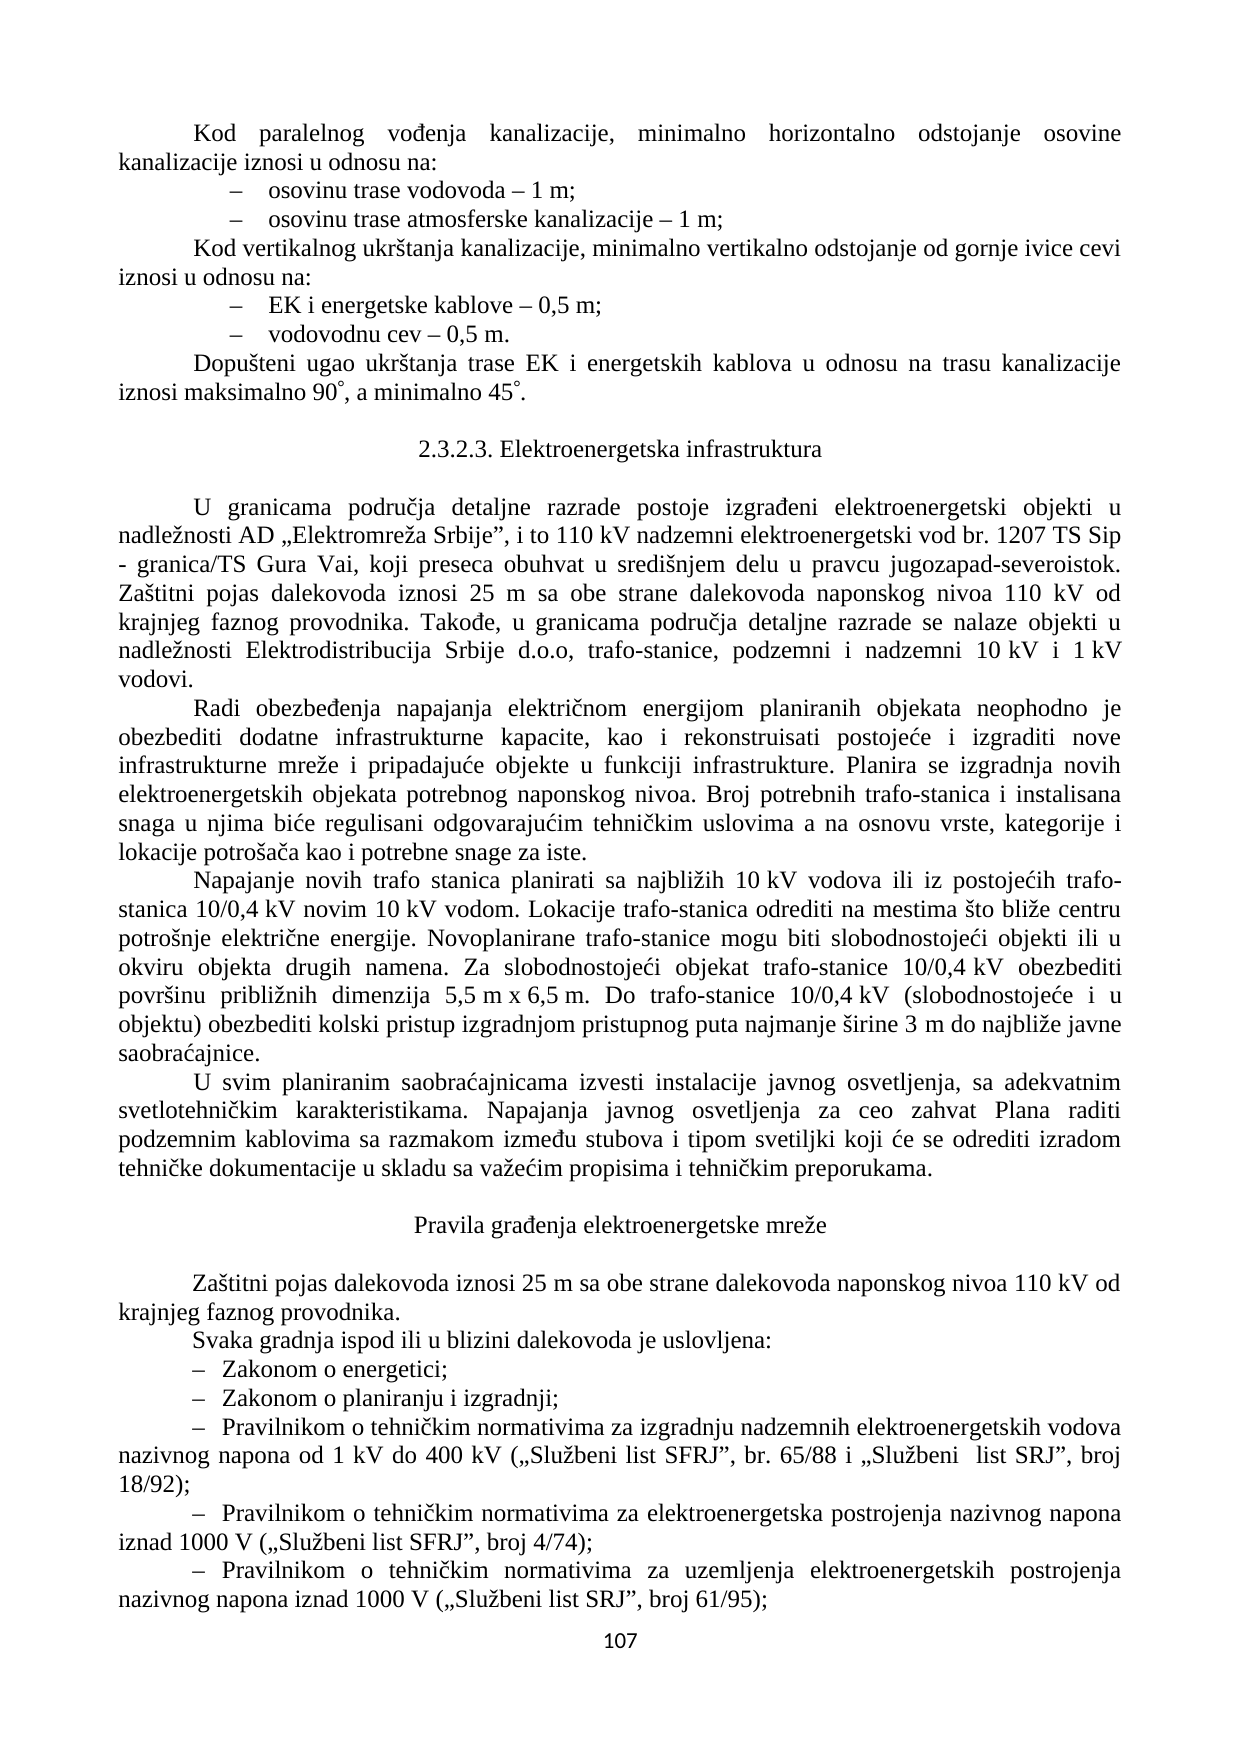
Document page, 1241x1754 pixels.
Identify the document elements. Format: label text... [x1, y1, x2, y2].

text Dopušteni ugao ukrštanja trase EK i energetskih kablova u odnosu na trasu kanalizacije iznosi maksimalno 90, a minimalno 45. [118, 348, 1122, 406]
text Kod vertikalnog ukrštanja kanalizacije, minimalno vertikalno odstojanje od gornje ivice cevi iznosi u odnosu na: [118, 233, 1122, 291]
text Kod paralelnog vođenja kanalizacije, minimalno horizontalno odstojanje osovine kanalizacije iznosi u odnosu na: [118, 118, 1122, 176]
text Radi obezbeđenja napajanja električnom energijom planiranih objekata neophodno je obezbediti dodatne infrastrukturne kapacite, kao i rekonstruisati postojeće i izgraditi nove infrastrukturne mreže i pripadajuće objekte u funkciji infrastrukture. Planira se izgradnja novih elektroenergetskih objekata potrebnog naponskog nivoa. Broj potrebnih trafo-stanica i instalisana snaga u njima biće regulisani odgovarajućim tehničkim uslovima a na osnovu vrste, kategorije i lokacije potrošača kao i potrebne snage za iste. [118, 693, 1122, 866]
text Svaka gradnja ispod ili u blizini dalekovoda je uslovljena: [118, 1326, 1122, 1354]
text Pravila građenja elektroenergetske mreže [118, 1211, 1122, 1239]
text Napajanje novih trafo stanica planirati sa najbližih 10 kV vodova ili iz postojećih trafo-stanica 10/0,4 kV novim 10 kV vodom. Lokacije trafo-stanica odrediti na mestima što bliže centru potrošnje električne energije. Novoplanirane trafo-stanice mogu biti slobodnostojeći objekti ili u okviru objekta drugih namena. Za slobodnostojeći objekat trafo-stanice 10/0,4 kV obezbediti površinu približnih dimenzija 5,5 m x 6,5 m. Do trafo-stanice 10/0,4 kV (slobodnostojeće i u objektu) obezbediti kolski pristup izgradnjom pristupnog puta najmanje širine 3 m do najbliže javne saobraćajnice. [118, 866, 1122, 1067]
list Zakonom o energetici; [118, 1354, 1122, 1383]
list osovinu trase atmosferske kanalizacije – 1 m; [193, 204, 1122, 233]
text Zaštitni pojas dalekovoda iznosi 25 m sa obe strane dalekovoda naponskog nivoa 110 kV od krajnjeg faznog provodnika. [118, 1268, 1122, 1326]
list EK i energetske kablove – 0,5 m; [193, 291, 1122, 319]
text 2.3.2.3. Elektroenergetska infrastruktura [118, 434, 1122, 463]
list osovinu trase vodovoda – 1 m; [193, 176, 1122, 204]
text U svim planiranim saobraćajnicama izvesti instalacije javnog osvetljenja, sa adekvatnim svetlotehničkim karakteristikama. Napajanja javnog osvetljenja za ceo zahvat Plana raditi podzemnim kablovima sa razmakom između stubova i tipom svetiljki koji će se odrediti izradom tehničke dokumentacije u skladu sa važećim propisima i tehničkim preporukama. [118, 1067, 1122, 1182]
list Pravilnikom o tehničkim normativima za uzemljenja elektroenergetskih postrojenja nazivnog napona iznad 1000 V („Službeni list SRJ”, broj 61/95); [118, 1556, 1122, 1613]
list Pravilnikom o tehničkim normativima za izgradnju nadzemnih elektroenergetskih vodova nazivnog napona od 1 kV do 400 kV („Službeni list SFRJ”, br. 65/88 i „Službeni list SRJ”, broj 18/92); [118, 1412, 1122, 1498]
list vodovodnu cev – 0,5 m. [193, 319, 1122, 348]
list Zakonom o planiranju i izgradnji; [118, 1383, 1122, 1412]
text U granicama područja detaljne razrade postoje izgrađeni elektroenergetski objekti u nadležnosti AD „Elektromreža Srbije”, i to 110 kV nadzemni elektroenergetski vod br. 1207 TS Sip - granica/TS Gura Vai, koji preseca obuhvat u središnjem delu u pravcu jugozapad-severoistok. Zaštitni pojas dalekovoda iznosi 25 m sa obe strane dalekovoda naponskog nivoa 110 kV od krajnjeg faznog provodnika. Takođe, u granicama područja detaljne razrade se nalaze objekti u nadležnosti Elektrodistribucija Srbije d.o.o, trafo-stanice, podzemni i nadzemni 10 kV i 1 kV vodovi. [118, 492, 1122, 693]
list Pravilnikom o tehničkim normativima za elektroenergetska postrojenja nazivnog napona iznad 1000 V („Službeni list SFRJ”, broj 4/74); [118, 1498, 1122, 1556]
